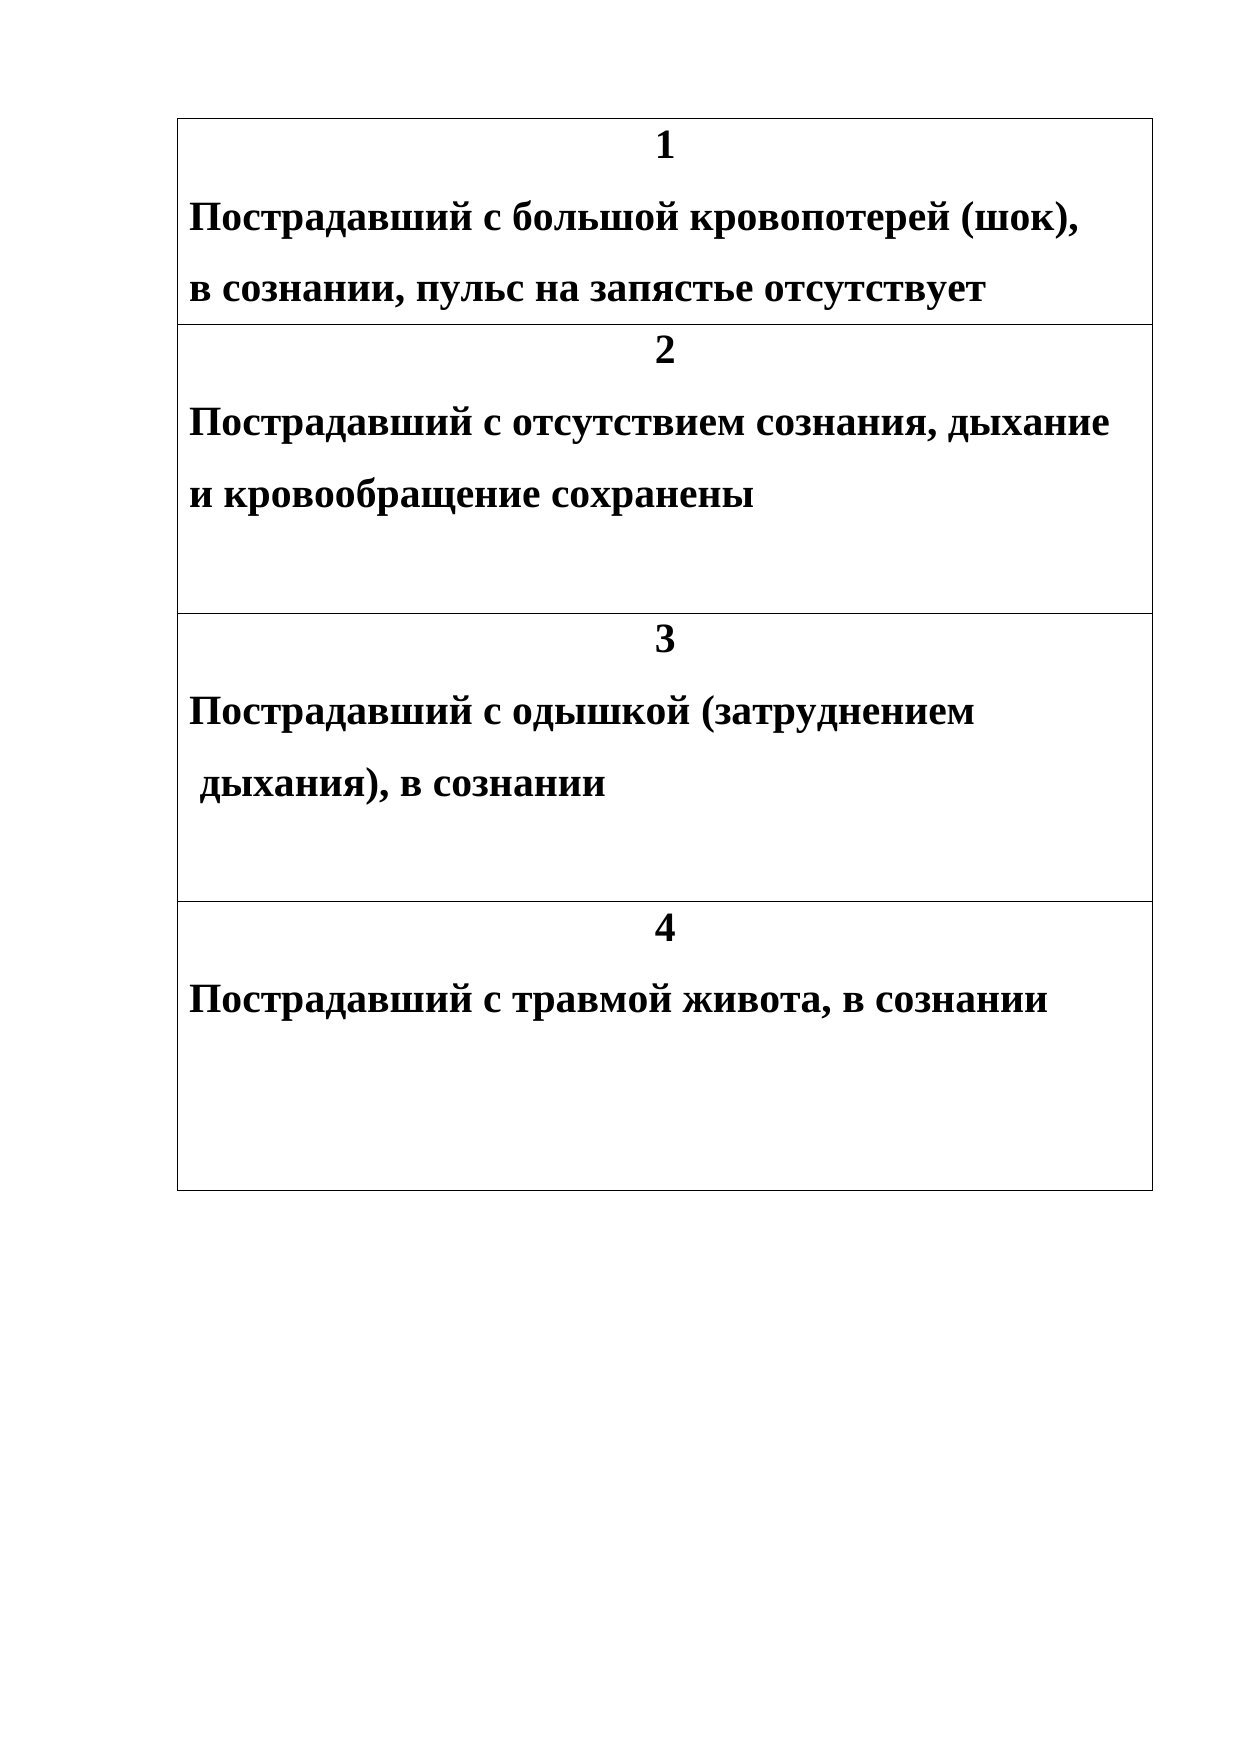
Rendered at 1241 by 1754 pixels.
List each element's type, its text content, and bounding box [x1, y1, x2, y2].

table_header 1 Пострадавший с большой кровопотерей (шок), в сознании, пульс на запястье отсутствует [178, 119, 1152, 324]
table_cell 3 Пострадавший с одышкой (затруднением дыхания), в сознании [178, 614, 1152, 901]
table_cell 4 Пострадавший с травмой живота, в сознании [178, 902, 1152, 1189]
table_cell 2 Пострадавший с отсутствием сознания, дыхание и кровообращение сохранены [178, 325, 1152, 612]
